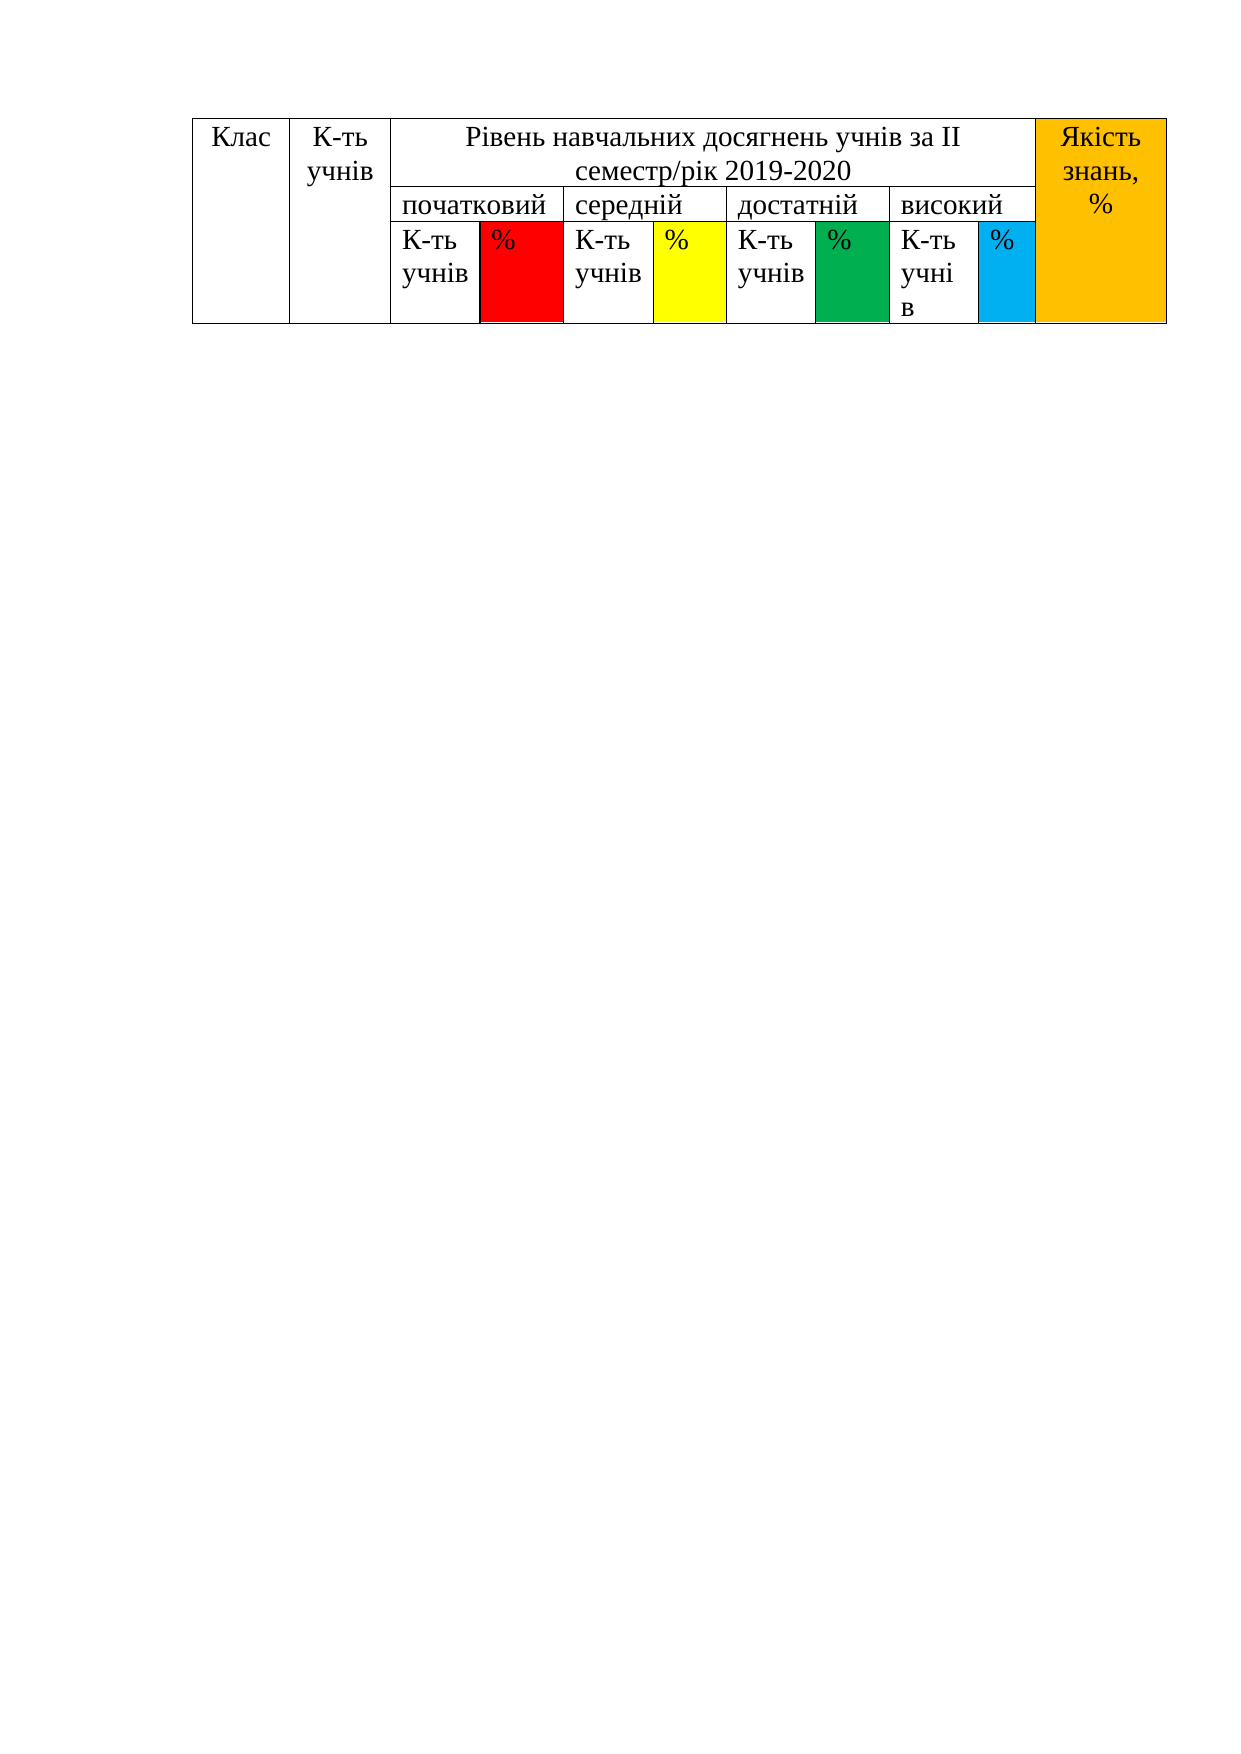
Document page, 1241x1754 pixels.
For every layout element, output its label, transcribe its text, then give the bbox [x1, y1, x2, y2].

table_header Рівень навчальних досягнень учнів за ІІ семестр/рік 2019-2020 [391, 119, 1035, 186]
table_header К-ть учнів [290, 119, 390, 322]
table_cell початковий [391, 187, 563, 221]
table_cell % [654, 222, 726, 322]
table_cell К-ть учнів [564, 222, 653, 322]
table_cell % [816, 222, 889, 322]
table_cell середній [564, 187, 726, 221]
table_header Якість знань, % [1036, 119, 1166, 322]
table_cell К-ть учнів [890, 222, 978, 322]
table_cell % [979, 222, 1035, 322]
table_cell високий [890, 187, 1035, 221]
table_cell К-ть учнів [391, 222, 479, 322]
table_header Клас [193, 119, 289, 322]
table_cell % [481, 222, 563, 322]
table_cell К-ть учнів [727, 222, 815, 322]
table_cell достатній [727, 187, 889, 221]
